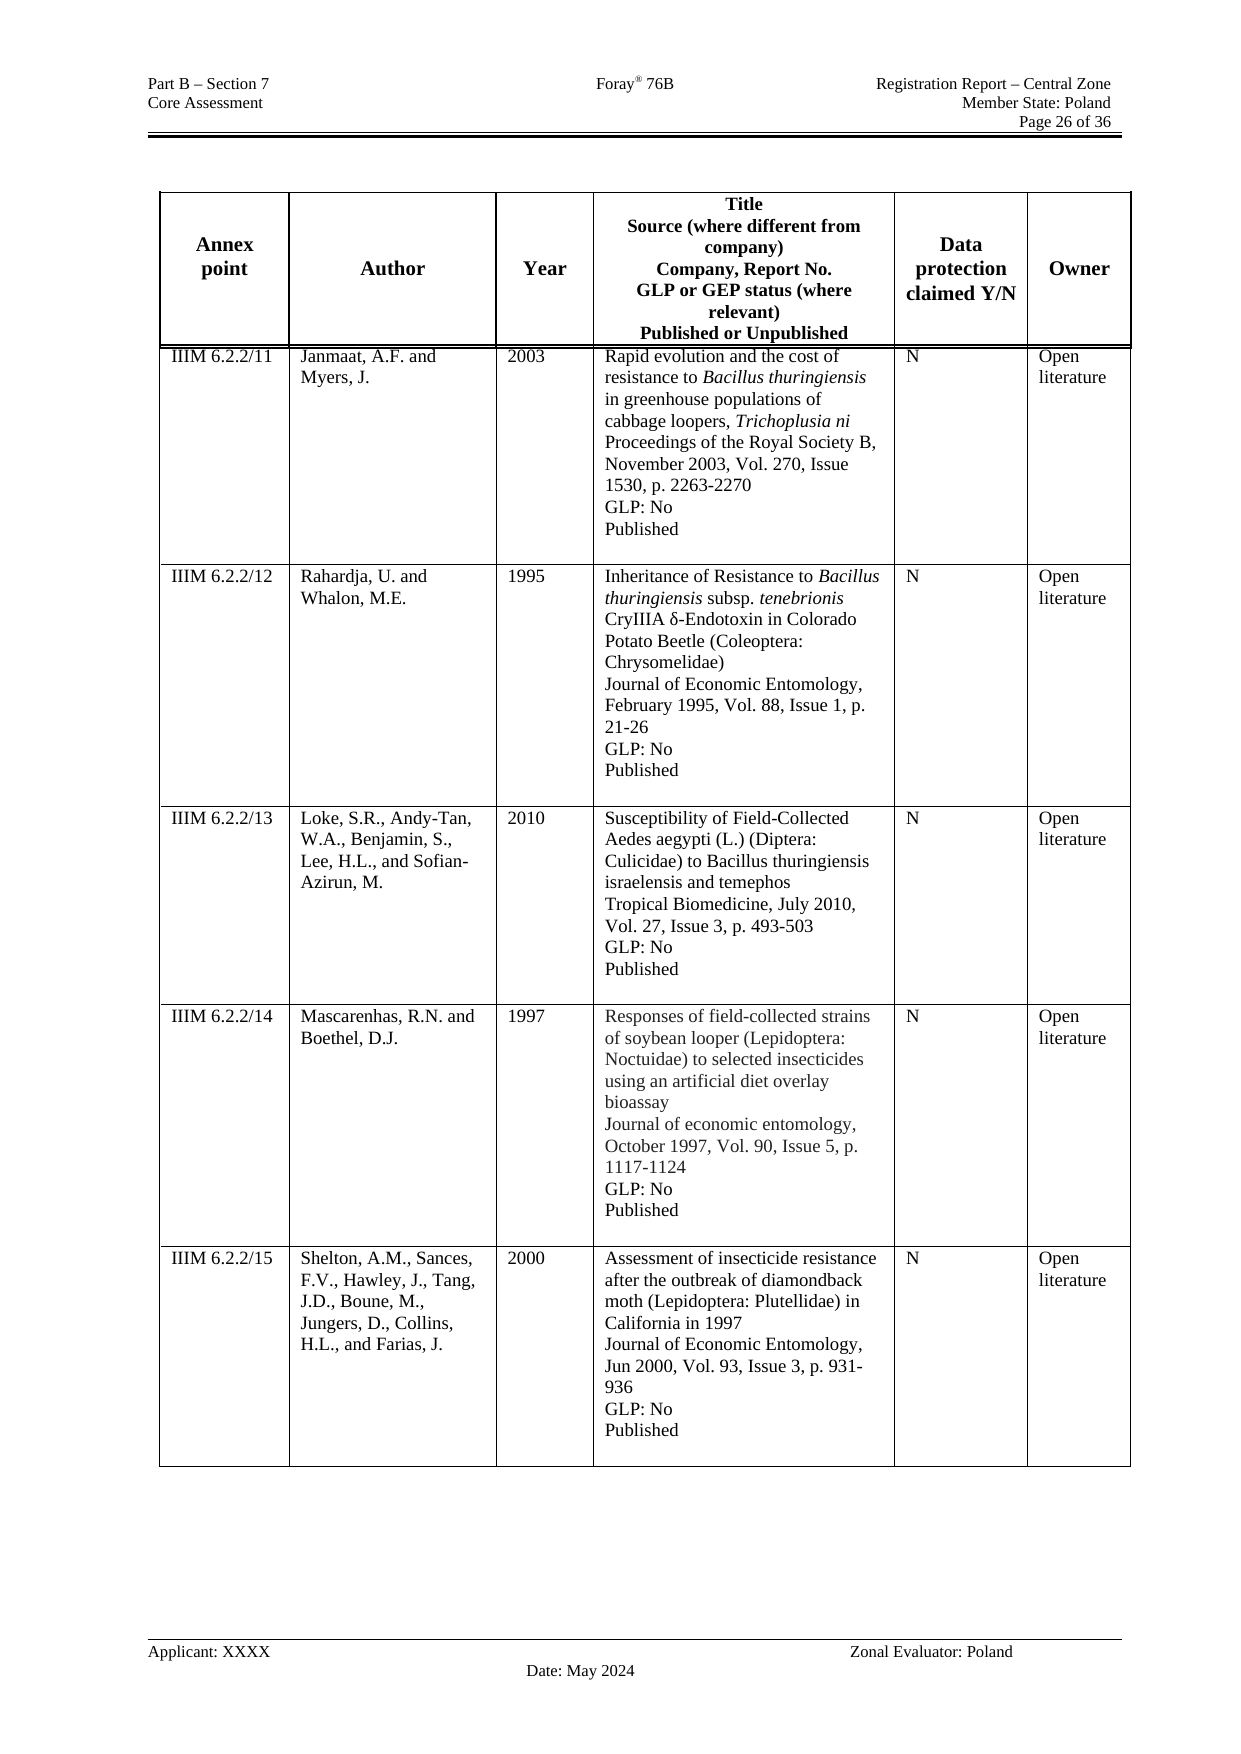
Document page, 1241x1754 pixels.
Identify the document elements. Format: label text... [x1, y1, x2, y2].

table_cell N [895, 1247, 1027, 1466]
table_cell Mascarenhas, R.N. and Boethel, D.J. [290, 1005, 496, 1246]
table_header Owner [1028, 193, 1130, 344]
table_cell 2010 [497, 807, 593, 1004]
table_cell N [895, 349, 1027, 564]
table_cell N [895, 1005, 1027, 1246]
table_cell IIIM 6.2.2/12 [160, 565, 289, 806]
table_cell N [895, 807, 1027, 1004]
table_cell Open literature [1028, 349, 1130, 564]
table_cell Responses of field-collected strains of soybean looper (Lepidoptera: Noctuidae) to selected insecticides using an artificial diet overlay bioassay Journal of economic entomology, October 1997, Vol. 90, Issue 5, p. 1117-1124 GLP: No Published [594, 1005, 894, 1246]
table_cell Susceptibility of Field-Collected Aedes aegypti (L.) (Diptera: Culicidae) to Bacillus thuringiensis israelensis and temephos Tropical Biomedicine, July 2010, Vol. 27, Issue 3, p. 493-503 GLP: No Published [594, 807, 894, 1004]
table_cell Open literature [1028, 1247, 1130, 1466]
table_cell Assessment of insecticide resistance after the outbreak of diamondback moth (Lepidoptera: Plutellidae) in California in 1997 Journal of Economic Entomology, Jun 2000, Vol. 93, Issue 3, p. 931-936 GLP: No Published [594, 1247, 894, 1466]
table_cell IIIM 6.2.2/11 [160, 349, 289, 564]
table_header Annex point [161, 193, 288, 344]
table_header Data protection claimed Y/N [895, 193, 1027, 344]
table_cell IIIM 6.2.2/14 [160, 1005, 289, 1246]
table_header Year [497, 193, 593, 344]
table_cell IIIM 6.2.2/15 [160, 1247, 289, 1466]
table_cell Janmaat, A.F. and Myers, J. [290, 349, 496, 564]
table_cell IIIM 6.2.2/13 [160, 807, 289, 1004]
table_cell 1995 [497, 565, 593, 806]
table_header Author [290, 193, 495, 344]
table_cell Inheritance of Resistance to Bacillus thuringiensis subsp. tenebrionis CryIIIA δ-Endotoxin in Colorado Potato Beetle (Coleoptera: Chrysomelidae) Journal of Economic Entomology, February 1995, Vol. 88, Issue 1, p. 21-26 GLP: No Published [594, 565, 894, 806]
table_cell Shelton, A.M., Sances, F.V., Hawley, J., Tang, J.D., Boune, M., Jungers, D., Collins, H.L., and Farias, J. [290, 1247, 496, 1466]
table_cell Open literature [1028, 807, 1130, 1004]
table_cell 2003 [497, 349, 593, 564]
table_cell Rahardja, U. and Whalon, M.E. [290, 565, 496, 806]
table_header Title Source (where different from company) Company, Report No. GLP or GEP status (where relevant) Published or Unpublished [594, 193, 894, 344]
table_cell Open literature [1028, 565, 1130, 806]
table_cell Rapid evolution and the cost of resistance to Bacillus thuringiensis in greenhouse populations of cabbage loopers, Trichoplusia ni Proceedings of the Royal Society B, November 2003, Vol. 270, Issue 1530, p. 2263-2270 GLP: No Published [594, 349, 894, 564]
table_cell 1997 [497, 1005, 593, 1246]
table_cell Open literature [1028, 1005, 1130, 1246]
table_cell Loke, S.R., Andy-Tan, W.A., Benjamin, S., Lee, H.L., and Sofian-Azirun, M. [290, 807, 496, 1004]
table_cell 2000 [497, 1247, 593, 1466]
table_cell N [895, 565, 1027, 806]
